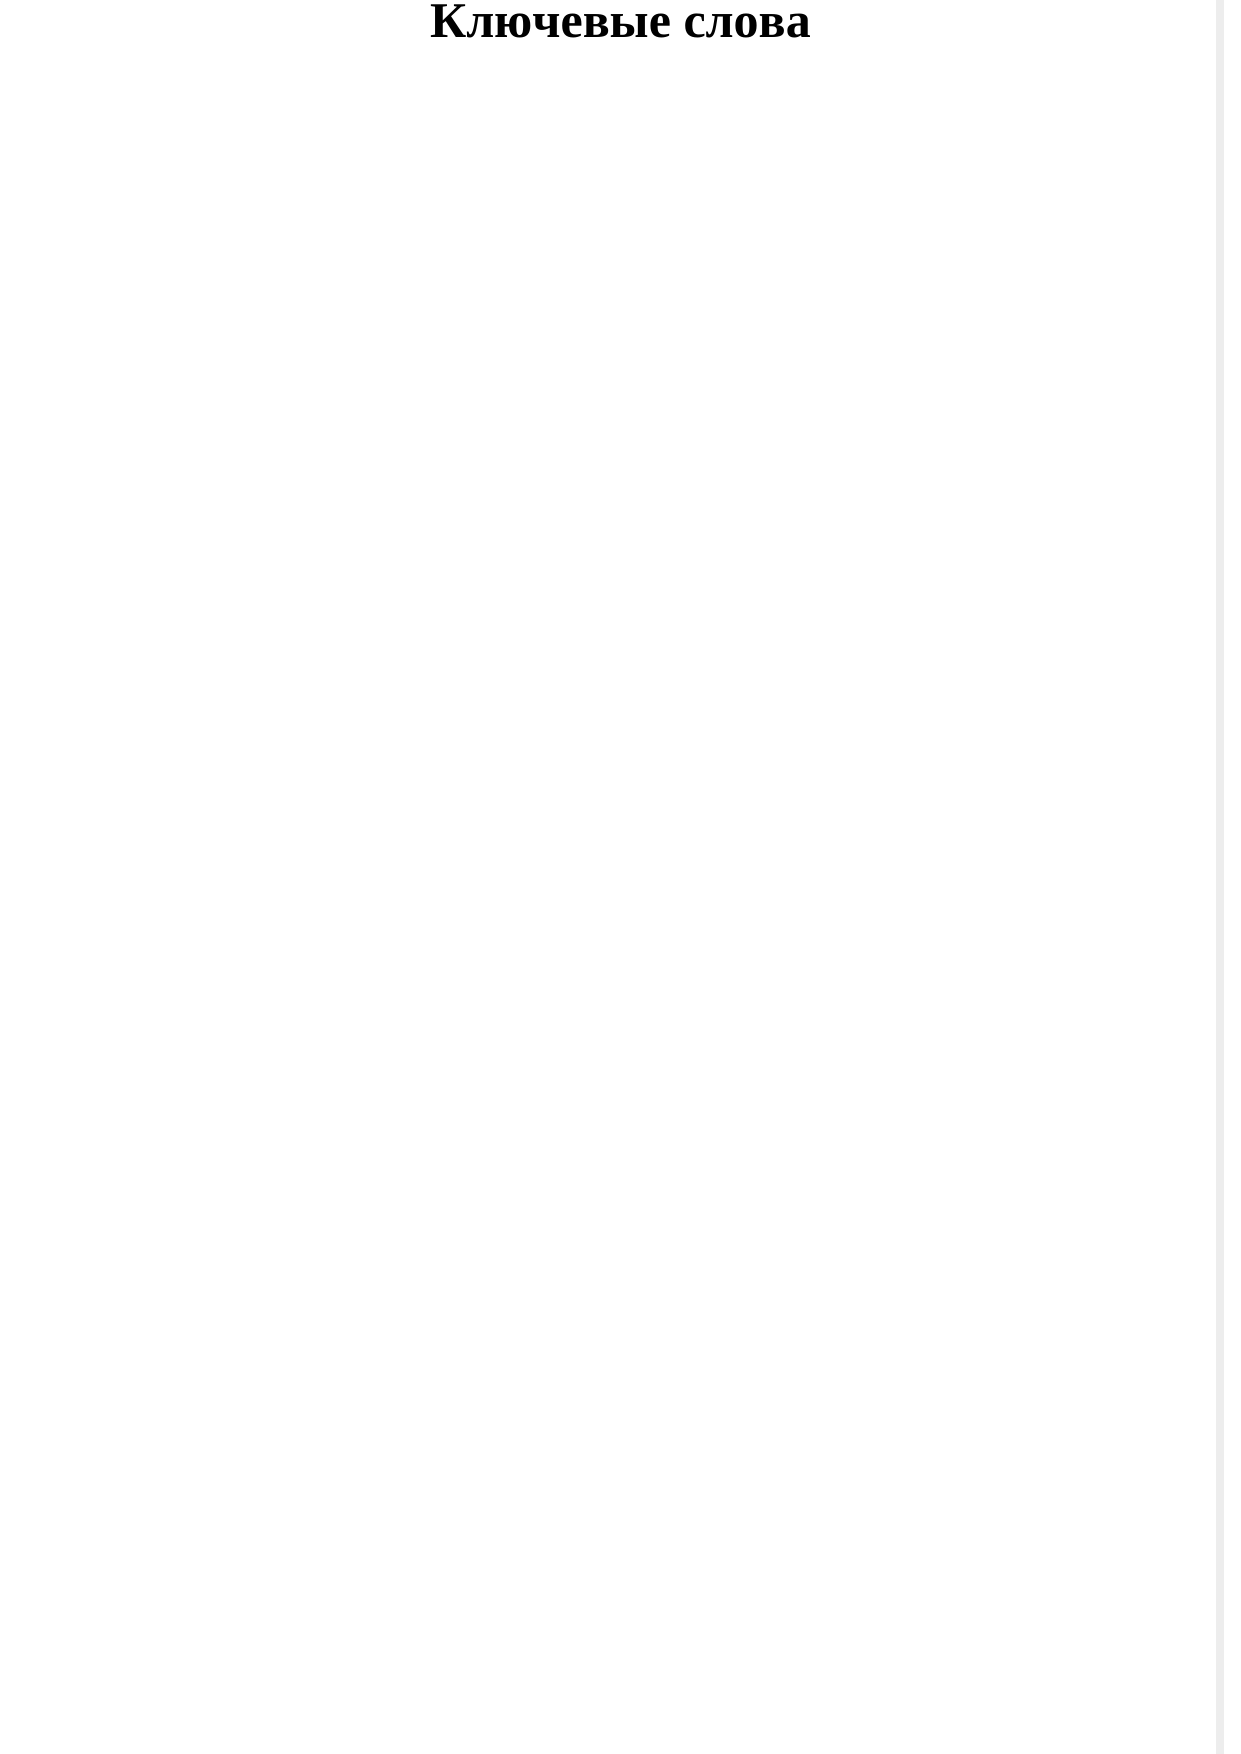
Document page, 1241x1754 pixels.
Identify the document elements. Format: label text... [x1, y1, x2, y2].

subtitle Ключевые слова [126, 0, 1115, 46]
